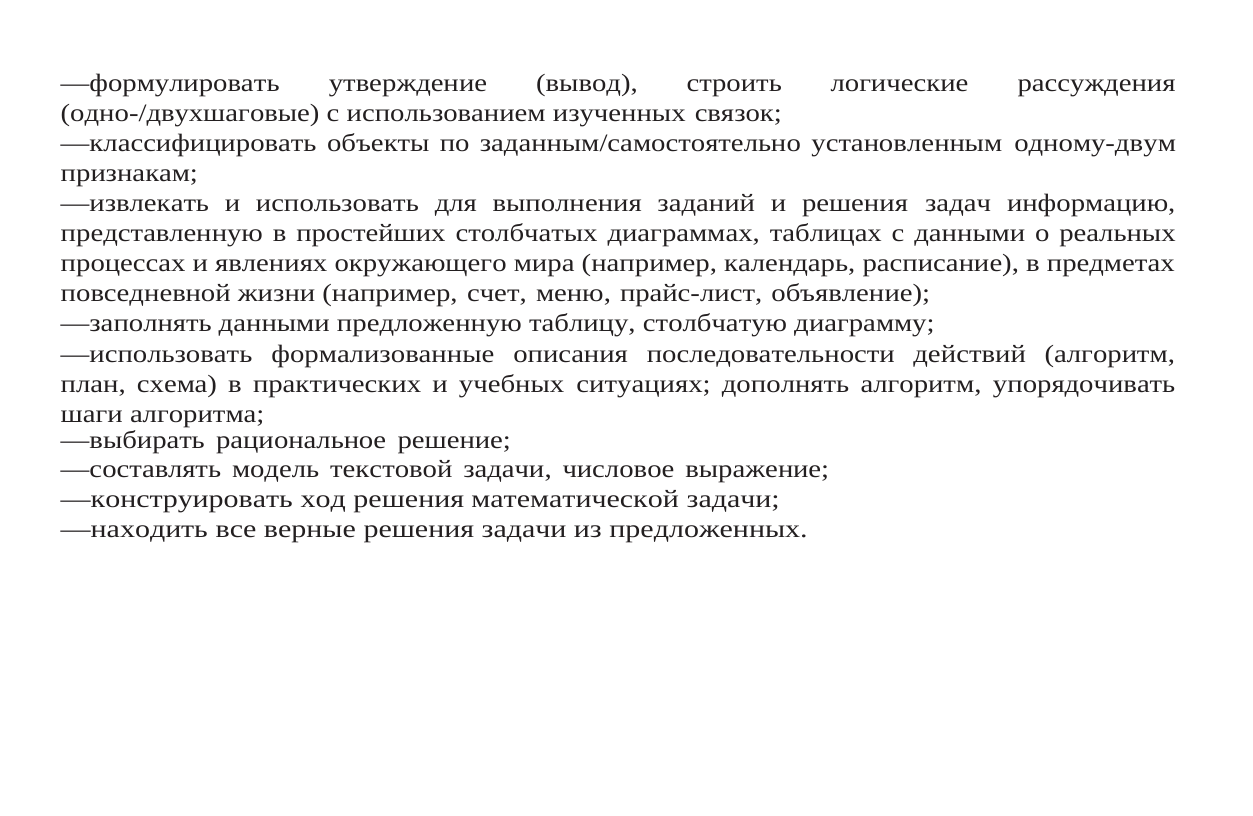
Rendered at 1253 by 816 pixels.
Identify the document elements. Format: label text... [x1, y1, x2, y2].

text —составлять модель текстовой задачи, числовое выражение; [60, 454, 1192, 483]
text —формулировать утверждение (вывод), строить логические рассуждения (одно-/двухшаговые) с использованием изученных связок; [60, 68, 1176, 127]
text —извлекать и использовать для выполнения заданий и решения задач информацию, представленную в простейших столбчатых диаграммах, таблицах с данными о реальных процессах и явлениях окружающего мира (например, календарь, расписание), в предметах повседневной жизни (например, счет, меню, прайс-лист, объявление); [60, 188, 1176, 307]
text —конструировать ход решения математической задачи; [60, 484, 1192, 513]
text —классифицировать объекты по заданным/самостоятельно установленным одному-двум признакам; [60, 128, 1176, 187]
text —заполнять данными предложенную таблицу, столбчатую диаграмму; [60, 308, 1176, 337]
text —выбирать рациональное решение; [60, 429, 1192, 453]
text —использовать формализованные описания последовательности действий (алгоритм, план, схема) в практических и учебных ситуациях; дополнять алгоритм, упорядочивать шаги алгоритма; [60, 339, 1175, 428]
text —находить все верные решения задачи из предложенных. [60, 514, 1192, 543]
